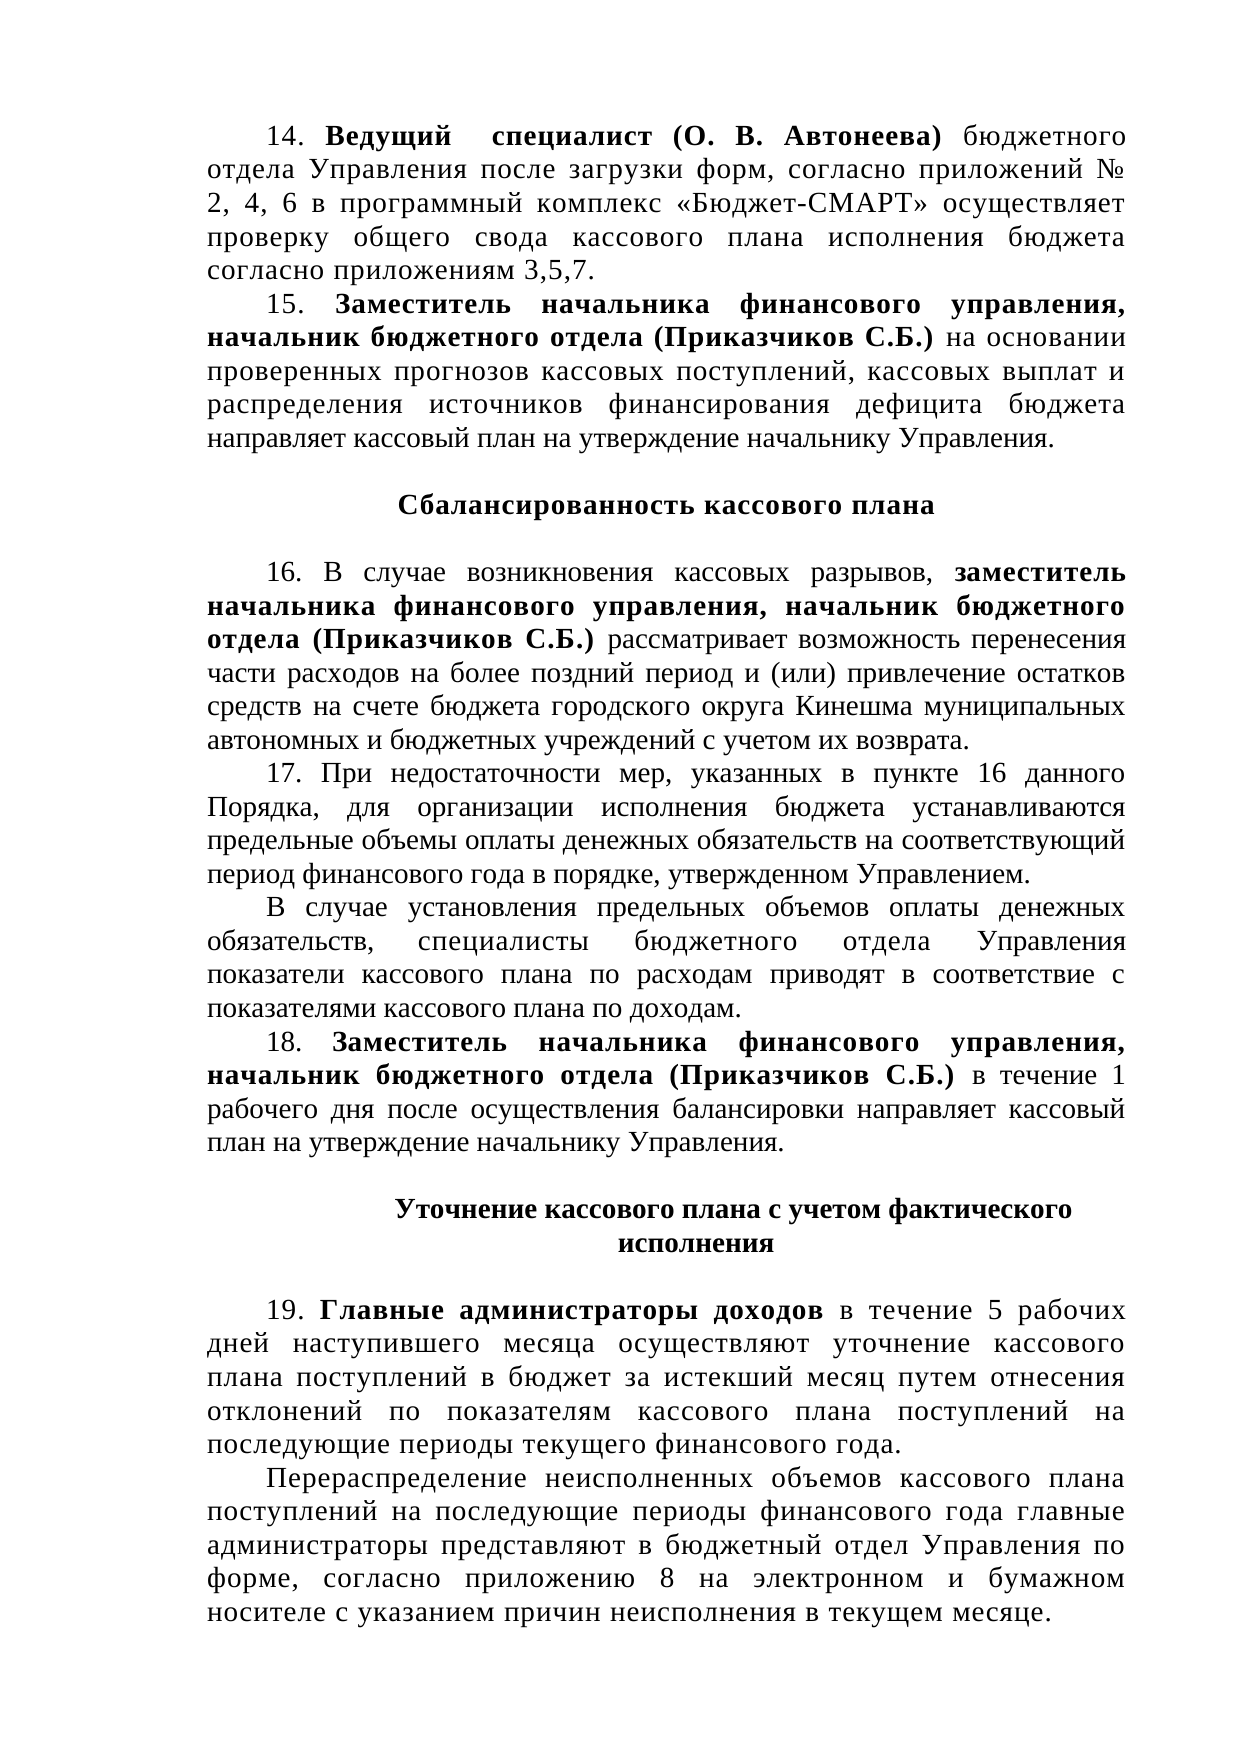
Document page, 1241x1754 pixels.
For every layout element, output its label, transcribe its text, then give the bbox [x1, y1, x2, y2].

text 19. Главные администраторы доходов в течение 5 рабочих дней наступившего месяца осуществляют уточнение кассового плана поступлений в бюджет за истекший месяц путем отнесения отклонений по показателям кассового плана поступлений на последующие периоды текущего финансового года. [207, 1292, 1126, 1460]
text 14. Ведущий специалист (О. В. Автонеева) бюджетного отдела Управления после загрузки форм, согласно приложений № 2, 4, 6 в программный комплекс «Бюджет-СМАРТ» осуществляет проверку общего свода кассового плана исполнения бюджета согласно приложениям 3,5,7. [207, 118, 1126, 286]
text Перераспределение неисполненных объемов кассового плана поступлений на последующие периоды финансового года главные администраторы представляют в бюджетный отдел Управления по форме, согласно приложению 8 на электронном и бумажном носителе с указанием причин неисполнения в текущем месяце. [207, 1460, 1126, 1627]
text 16. В случае возникновения кассовых разрывов, заместитель начальника финансового управления, начальник бюджетного отдела (Приказчиков С.Б.) рассматривает возможность перенесения части расходов на более поздний период и (или) привлечение остатков средств на счете бюджета городского округа Кинешма муниципальных автономных и бюджетных учреждений с учетом их возврата. [207, 554, 1126, 755]
text 15. Заместитель начальника финансового управления, начальник бюджетного отдела (Приказчиков С.Б.) на основании проверенных прогнозов кассовых поступлений, кассовых выплат и распределения источников финансирования дефицита бюджета направляет кассовый план на утверждение начальнику Управления. [207, 286, 1126, 453]
text 17. При недостаточности мер, указанных в пункте 16 данного Порядка, для организации исполнения бюджета устанавливаются предельные объемы оплаты денежных обязательств на соответствующий период финансового года в порядке, утвержденном Управлением. [207, 755, 1126, 889]
text 18. Заместитель начальника финансового управления, начальник бюджетного отдела (Приказчиков С.Б.) в течение 1 рабочего дня после осуществления балансировки направляет кассовый план на утверждение начальнику Управления. [207, 1024, 1126, 1158]
text Сбалансированность кассового плана [207, 487, 1126, 521]
text В случае установления предельных объемов оплаты денежных обязательств, специалисты бюджетного отдела Управления показатели кассового плана по расходам приводят в соответствие с показателями кассового плана по доходам. [207, 889, 1126, 1024]
text Уточнение кассового плана с учетом фактического исполнения [266, 1191, 1126, 1258]
